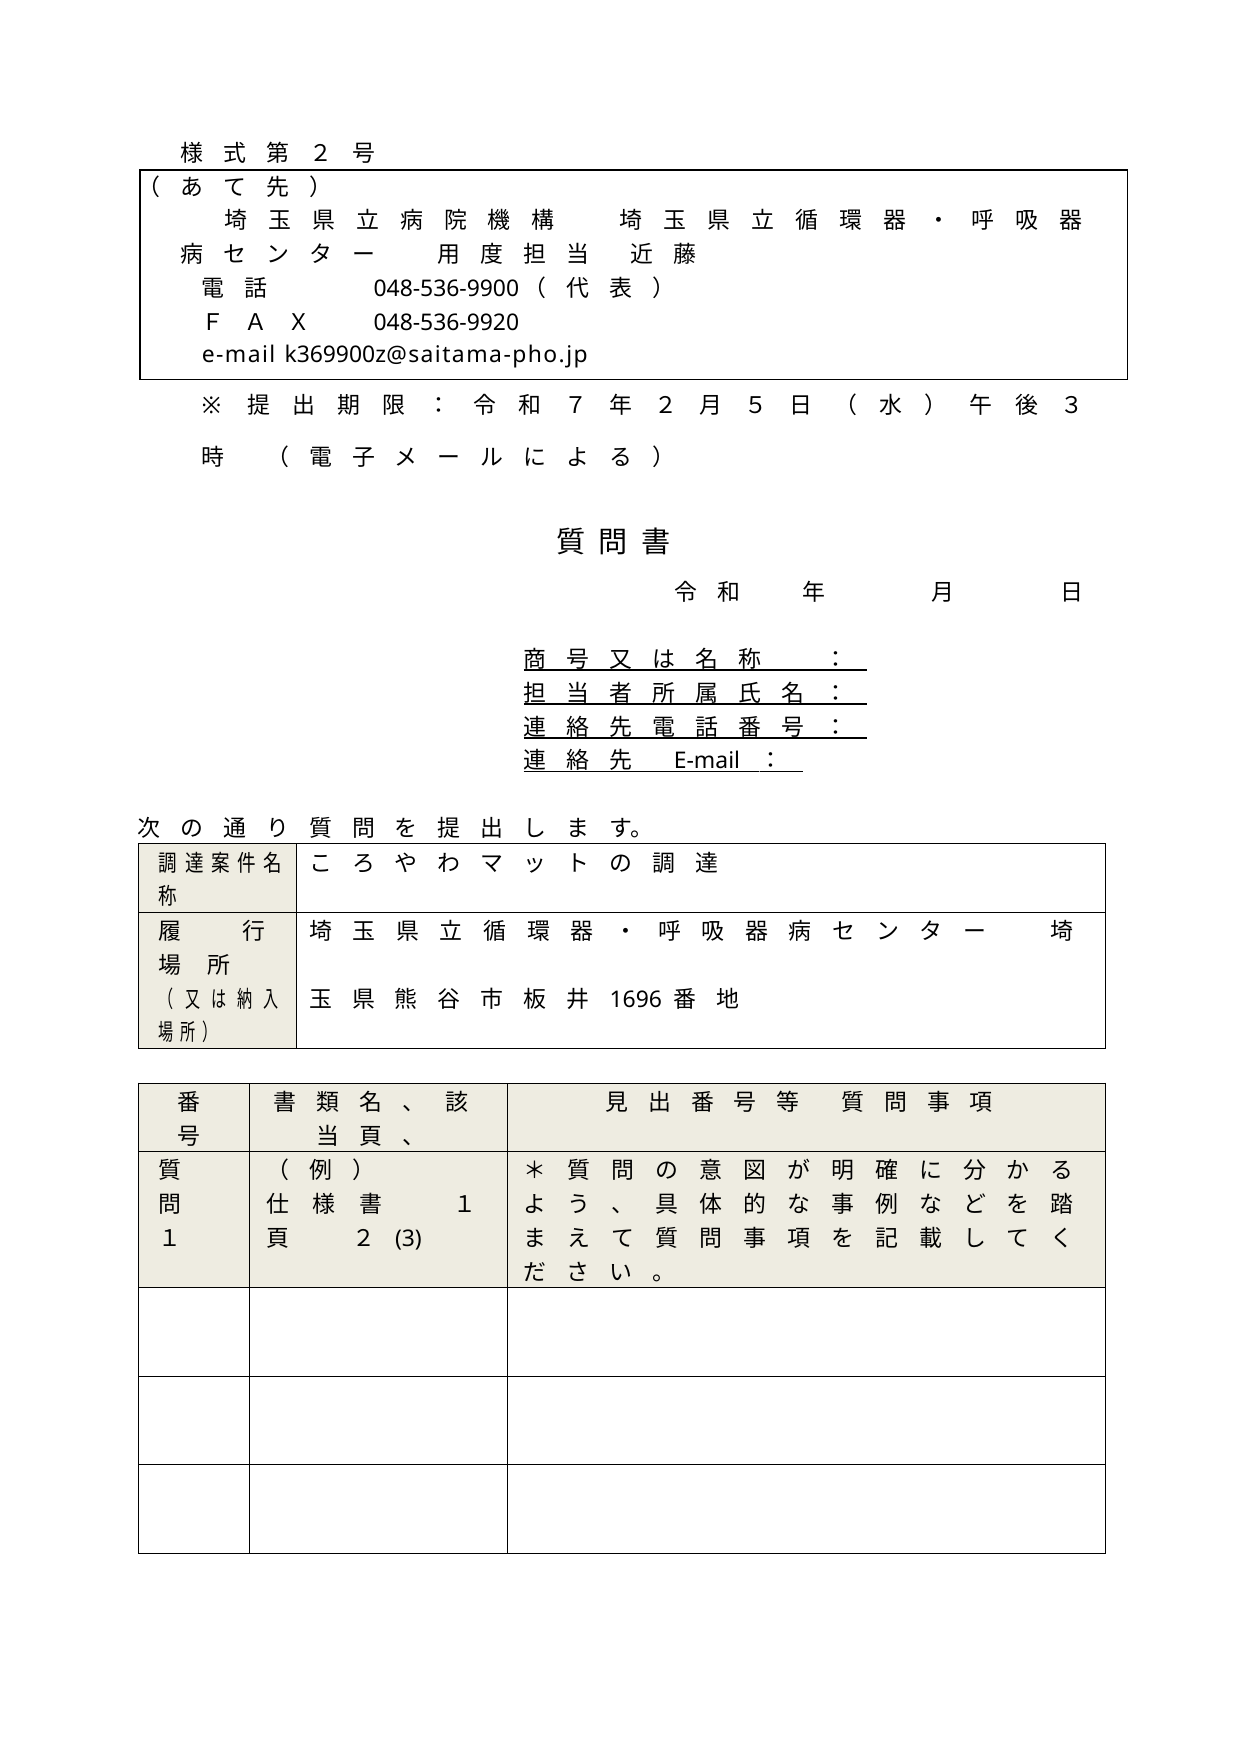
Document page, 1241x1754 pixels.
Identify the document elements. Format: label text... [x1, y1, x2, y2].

text 次の通り質問を提出します。 [137, 809, 1103, 843]
text （あて先） [141, 171, 1103, 202]
text 令和 年 月 日 [137, 573, 1103, 607]
table_cell [139, 1465, 249, 1553]
table_header ころやわマットの調達 [297, 844, 1105, 912]
table_cell [508, 1465, 1105, 1553]
text 様式第２号 [152, 134, 1103, 168]
text ＦＡＸ 048-536-9920 [189, 303, 1103, 337]
table_cell [139, 1377, 249, 1464]
table_cell [250, 1377, 507, 1464]
table_cell [139, 1288, 249, 1376]
table_header 見出番号等 質問事項 [508, 1084, 1105, 1151]
table_cell [250, 1465, 507, 1553]
table_cell 履行場所 （又は納入場所） [139, 913, 296, 1048]
text 連絡先 E-mail ： [503, 742, 1103, 776]
text 商号又は名称 ： [503, 641, 1103, 674]
table_cell 質問１ [139, 1152, 249, 1287]
table_header 番号 [139, 1084, 249, 1151]
table_cell [250, 1288, 507, 1376]
table_header 書類名、該当頁、 [250, 1084, 507, 1151]
text 担当者所属氏名： [503, 674, 1103, 708]
text ※提出期限：令和７年２月５日（水）午後３時（電子メールによる） [189, 380, 1103, 472]
text e-mail k369900z@saitama-pho.jp [189, 337, 1103, 371]
text 質問書 [137, 506, 1103, 573]
table_cell [508, 1377, 1105, 1464]
table_cell [508, 1288, 1105, 1376]
table_cell ＊質問の意図が明確に分かるよう、具体的な事例などを踏まえて質問事項を記載してください。 [508, 1152, 1105, 1287]
text 電話 048-536-9900（代表） [189, 269, 1103, 303]
table_header 調達案件名称 [139, 844, 296, 912]
table_cell 埼玉県立循環器・呼吸器病センター 埼玉県熊谷市板井1696番地 [297, 913, 1105, 1048]
text 埼玉県立病院機構 埼玉県立循環器・呼吸器病センター 用度担当 近藤 [163, 202, 1103, 269]
text 連絡先電話番号： [503, 708, 1103, 742]
table_cell （例） 仕様書 １頁 ２(3) [250, 1152, 507, 1287]
